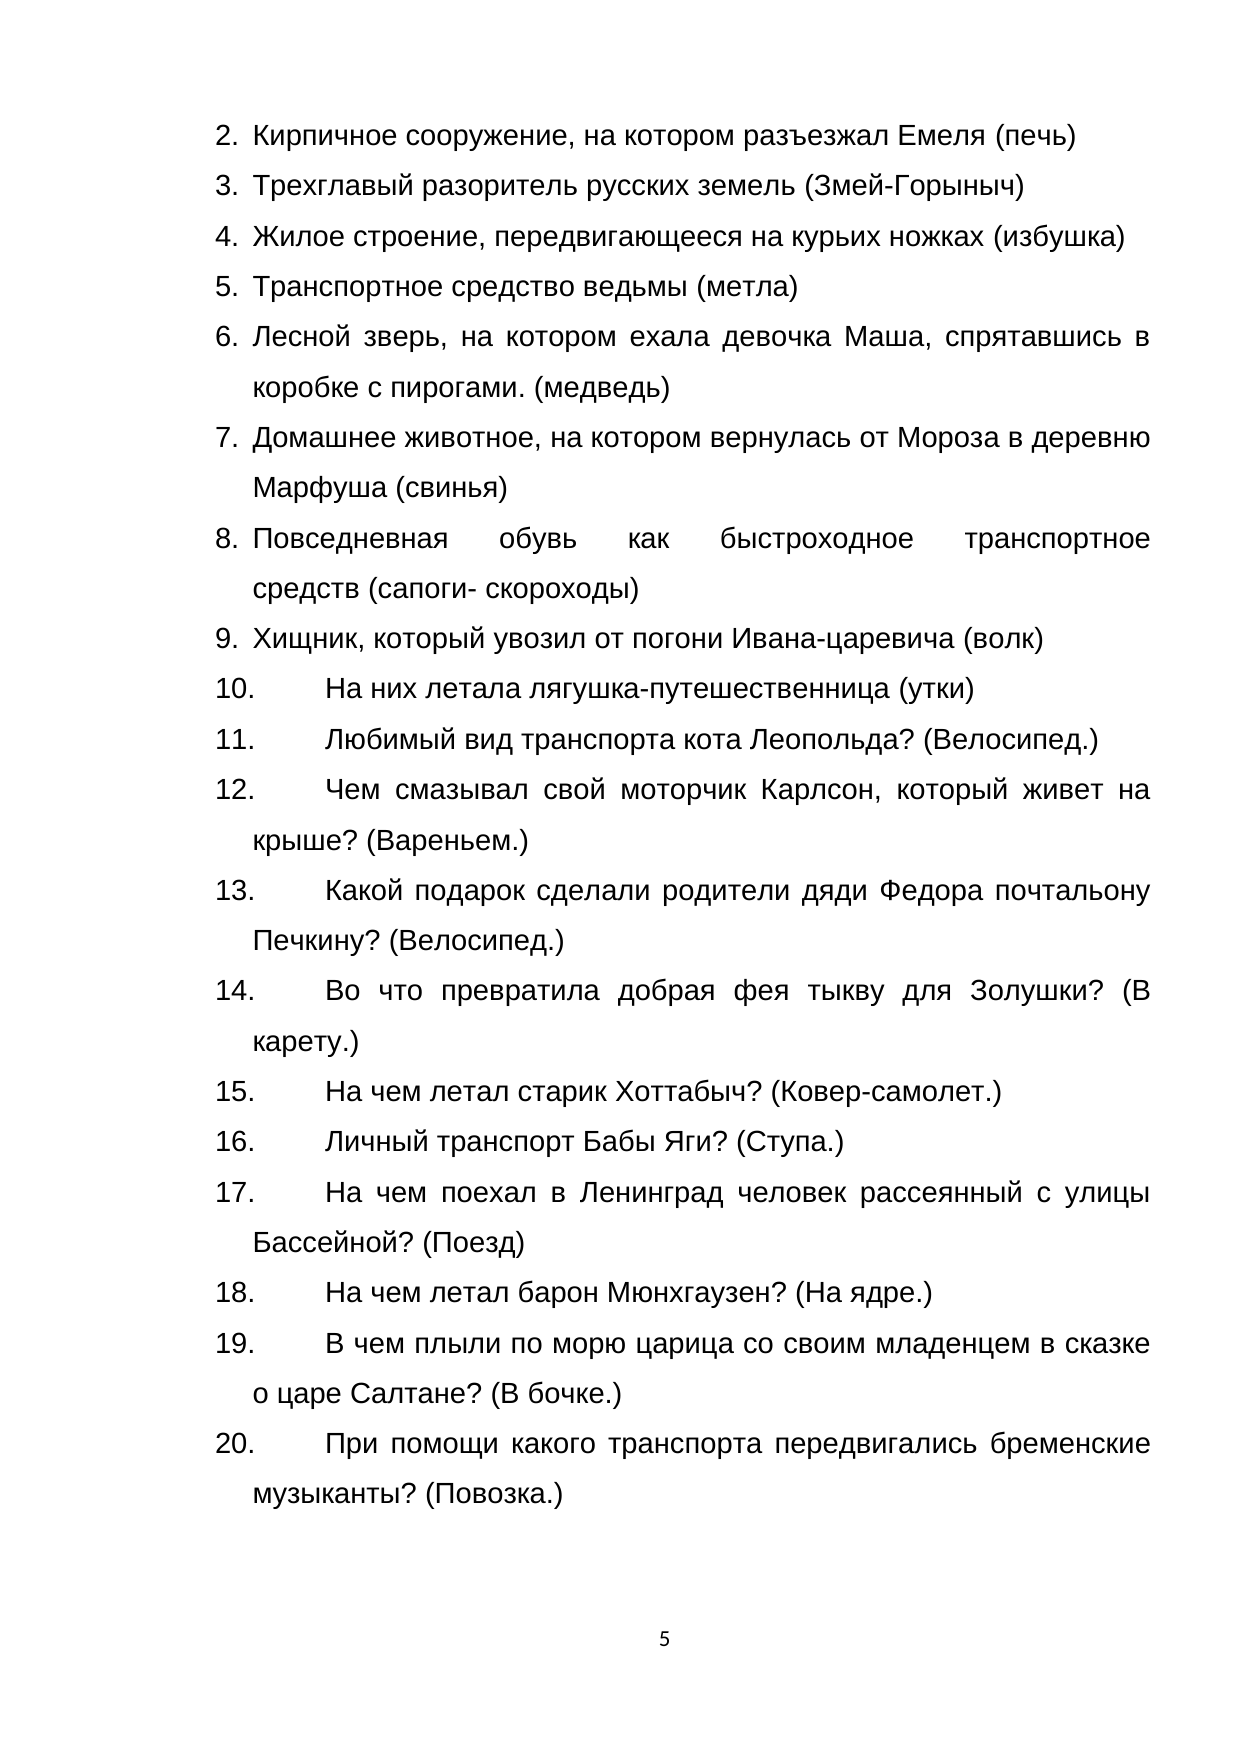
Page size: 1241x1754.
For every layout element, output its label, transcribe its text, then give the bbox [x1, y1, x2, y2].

list При помощи какого транспорта передвигались бременские музыканты? (Повозка.) [215, 1426, 1152, 1510]
list На чем летал барон Мюнхгаузен? (На ядре.) [215, 1275, 1152, 1309]
list Жилое строение, передвигающееся на курьих ножках (избушка) [215, 219, 1152, 252]
list Трехглавый разоритель русских земель (Змей-Горыныч) [215, 168, 1152, 202]
list На чем поехал в Ленинград человек рассеянный с улицы Бассейной? (Поезд) [215, 1175, 1152, 1258]
list Во что превратила добрая фея тыкву для Золушки? (В карету.) [215, 973, 1152, 1057]
list На них летала лягушка-путешественница (утки) [215, 672, 1152, 705]
list Личный транспорт Бабы Яги? (Ступа.) [215, 1124, 1152, 1158]
list Любимый вид транспорта кота Леопольда? (Велосипед.) [215, 722, 1152, 755]
list Транспортное средство ведьмы (метла) [215, 269, 1152, 303]
list На чем летал старик Хоттабыч? (Ковер-самолет.) [215, 1074, 1152, 1108]
list В чем плыли по морю царица со своим младенцем в сказке о царе Салтане? (В бочке.) [215, 1326, 1152, 1409]
list Какой подарок сделали родители дяди Федора почтальону Печкину? (Велосипед.) [215, 873, 1152, 957]
list Домашнее животное, на котором вернулась от Мороза в деревню Марфуша (свинья) [215, 420, 1152, 504]
list Кирпичное сооружение, на котором разъезжал Емеля (печь) [215, 118, 1152, 152]
list Повседневная обувь как быстроходное транспортное средств (сапоги- скороходы) [215, 521, 1152, 604]
list Чем смазывал свой моторчик Карлсон, который живет на крыше? (Вареньем.) [215, 772, 1152, 856]
list Лесной зверь, на котором ехала девочка Маша, спрятавшись в коробке с пирогами. (медведь) [215, 319, 1152, 403]
list Хищник, который увозил от погони Ивана-царевича (волк) [215, 621, 1152, 655]
